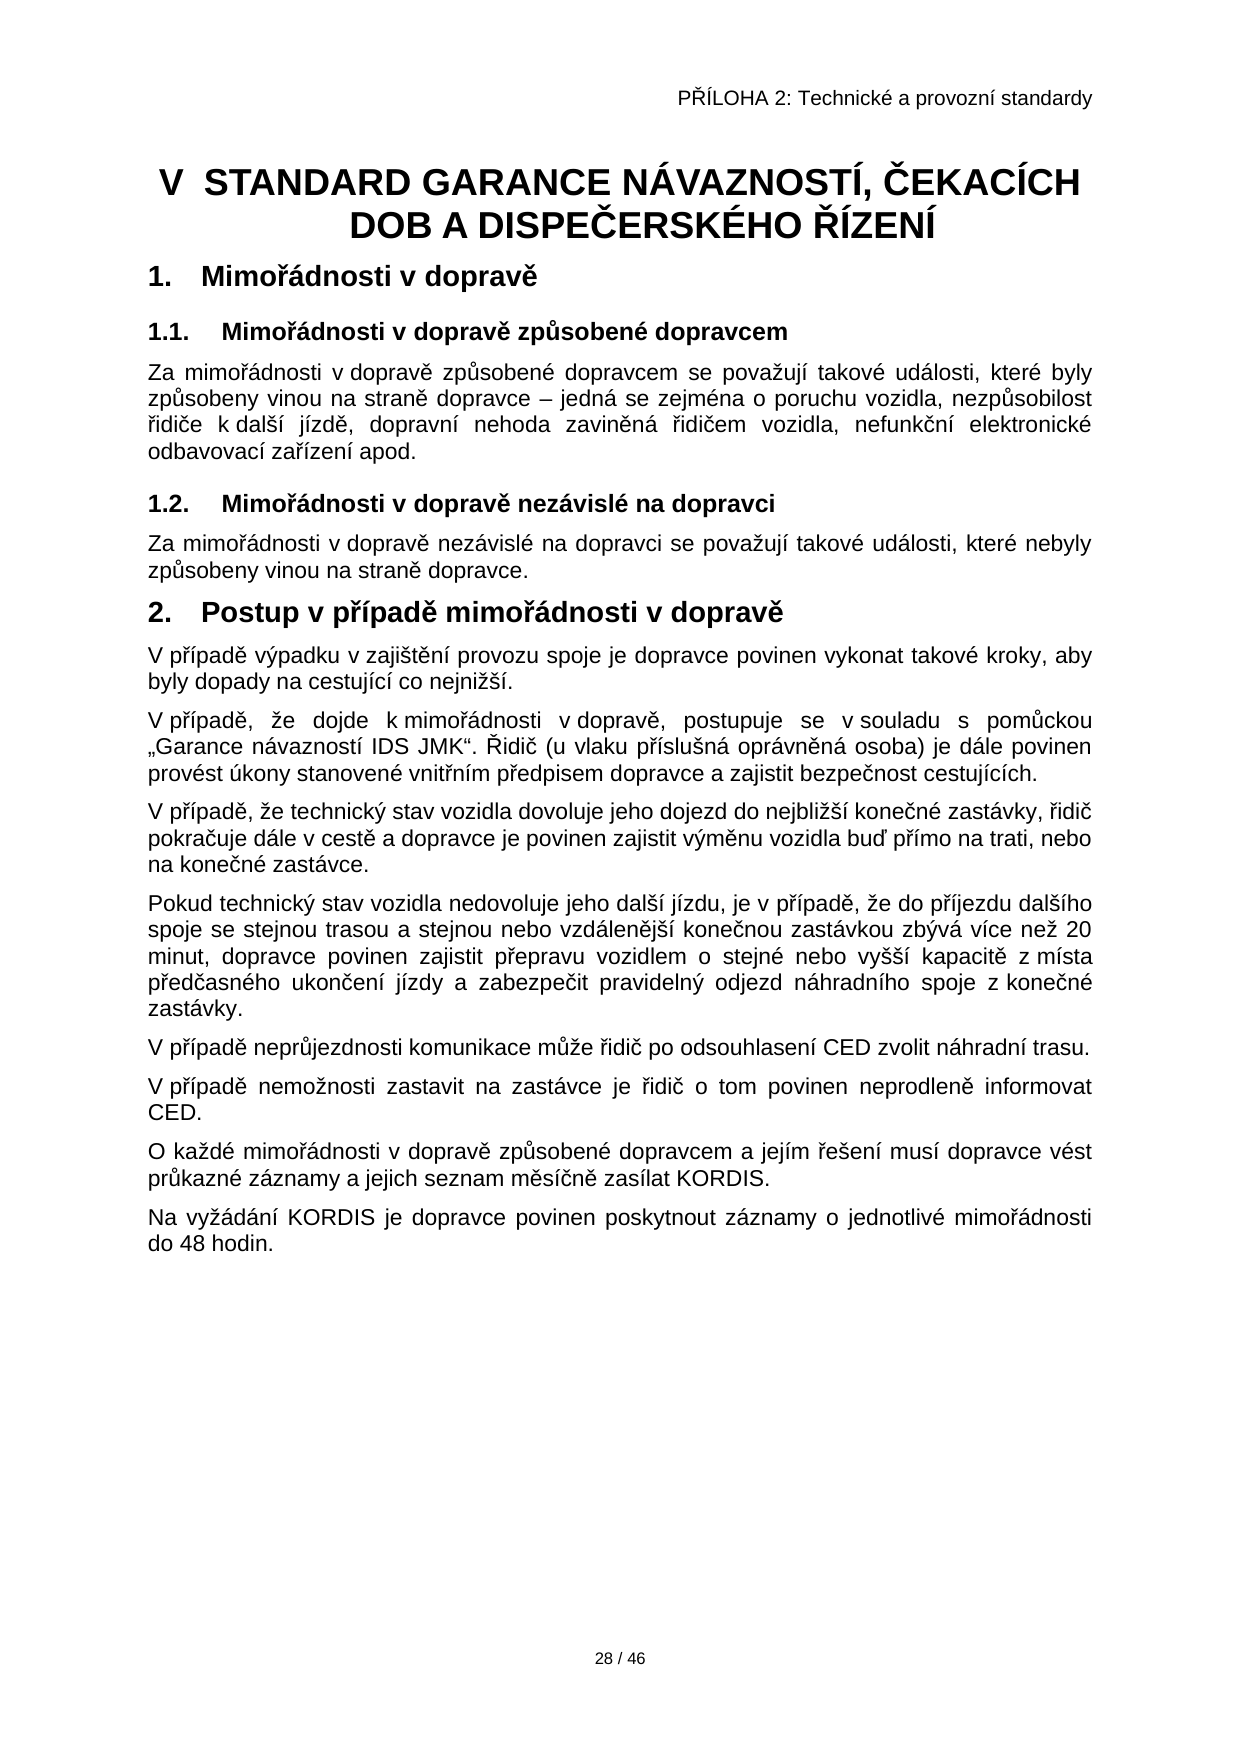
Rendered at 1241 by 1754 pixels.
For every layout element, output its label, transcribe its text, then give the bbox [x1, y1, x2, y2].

subtitle Mimořádnosti v dopravě nezávislé na dopravci [148, 489, 1093, 518]
text Za mimořádnosti v dopravě způsobené dopravcem se považují takové události, které byly způsobeny vinou na straně dopravce – jedná se zejména o poruchu vozidla, nezpůsobilost řidiče k další jízdě, dopravní nehoda zaviněná řidičem vozidla, nefunkční elektronické odbavovací zařízení apod. [148, 359, 1093, 464]
text Za mimořádnosti v dopravě nezávislé na dopravci se považují takové události, které nebyly způsobeny vinou na straně dopravce. [148, 530, 1093, 583]
text V případě, že technický stav vozidla dovoluje jeho dojezd do nejbližší konečné zastávky, řidič pokračuje dále v cestě a dopravce je povinen zajistit výměnu vozidla buď přímo na trati, nebo na konečné zastávce. [148, 798, 1093, 877]
text V případě nemožnosti zastavit na zastávce je řidič o tom povinen neprodleně informovat CED. [148, 1073, 1093, 1126]
text Pokud technický stav vozidla nedovoluje jeho další jízdu, je v případě, že do příjezdu dalšího spoje se stejnou trasou a stejnou nebo vzdálenější konečnou zastávkou zbývá více než 20 minut, dopravce povinen zajistit přepravu vozidlem o stejné nebo vyšší kapacitě z místa předčasného ukončení jízdy a zabezpečit pravidelný odjezd náhradního spoje z konečné zastávky. [148, 890, 1093, 1022]
subtitle Postup v případě mimořádnosti v dopravě [148, 596, 1093, 629]
subtitle Mimořádnosti v dopravě způsobené dopravcem [148, 317, 1093, 346]
text V případě, že dojde k mimořádnosti v dopravě, postupuje se v souladu s pomůckou „Garance návazností IDS JMK“. Řidič (u vlaku příslušná oprávněná osoba) je dále povinen provést úkony stanovené vnitřním předpisem dopravce a zajistit bezpečnost cestujících. [148, 707, 1093, 786]
text O každé mimořádnosti v dopravě způsobené dopravcem a jejím řešení musí dopravce vést průkazné záznamy a jejich seznam měsíčně zasílat KORDIS. [148, 1138, 1093, 1191]
subtitle Standard GARANCE NÁVAZNOSTÍ, ČEKACÍch DOB a dispečerského řízení [148, 160, 1093, 246]
text Na vyžádání KORDIS je dopravce povinen poskytnout záznamy o jednotlivé mimořádnosti do 48 hodin. [148, 1203, 1093, 1256]
subtitle Mimořádnosti v dopravě [148, 259, 1093, 292]
text V případě výpadku v zajištění provozu spoje je dopravce povinen vykonat takové kroky, aby byly dopady na cestující co nejnižší. [148, 642, 1093, 694]
text V případě neprůjezdnosti komunikace může řidič po odsouhlasení CED zvolit náhradní trasu. [148, 1034, 1093, 1061]
